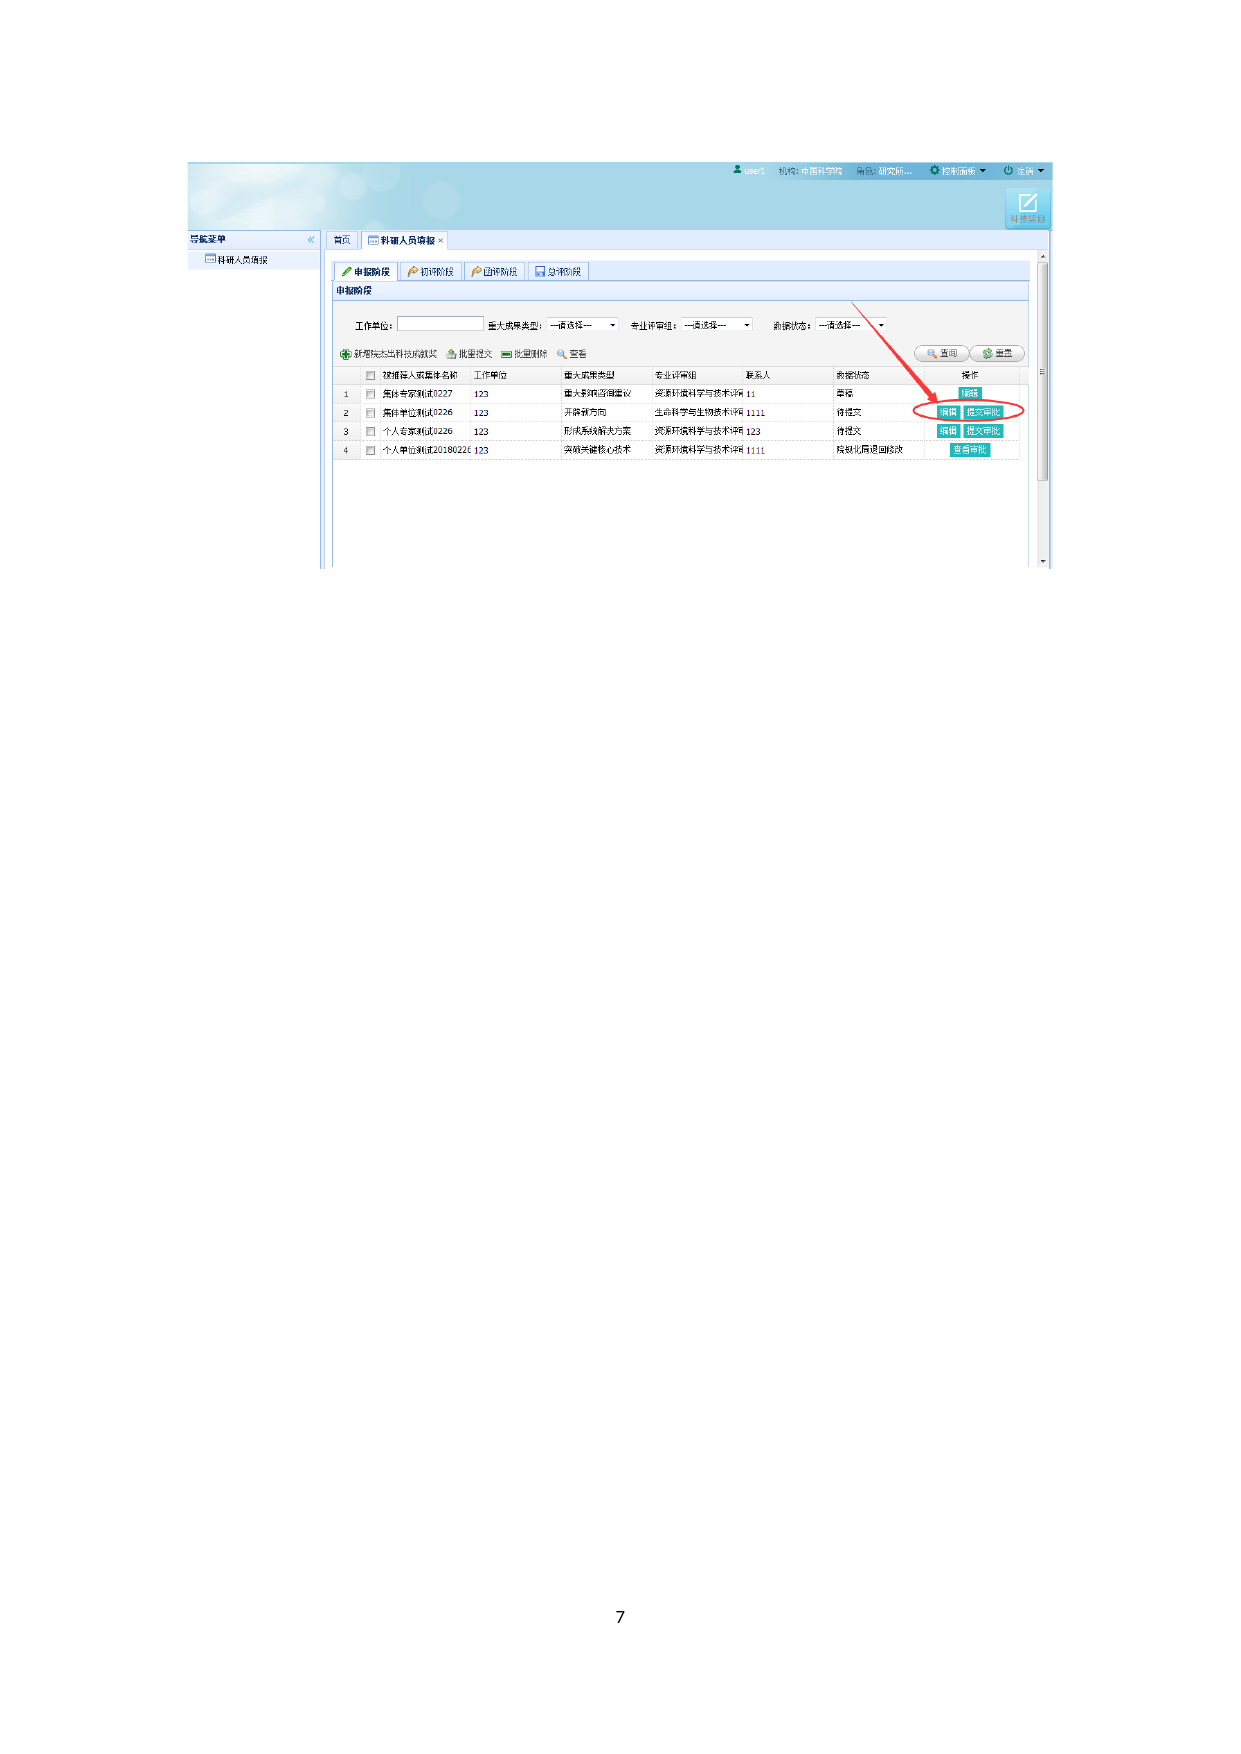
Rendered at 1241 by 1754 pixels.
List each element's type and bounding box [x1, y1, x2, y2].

picture [187, 162, 1053, 569]
